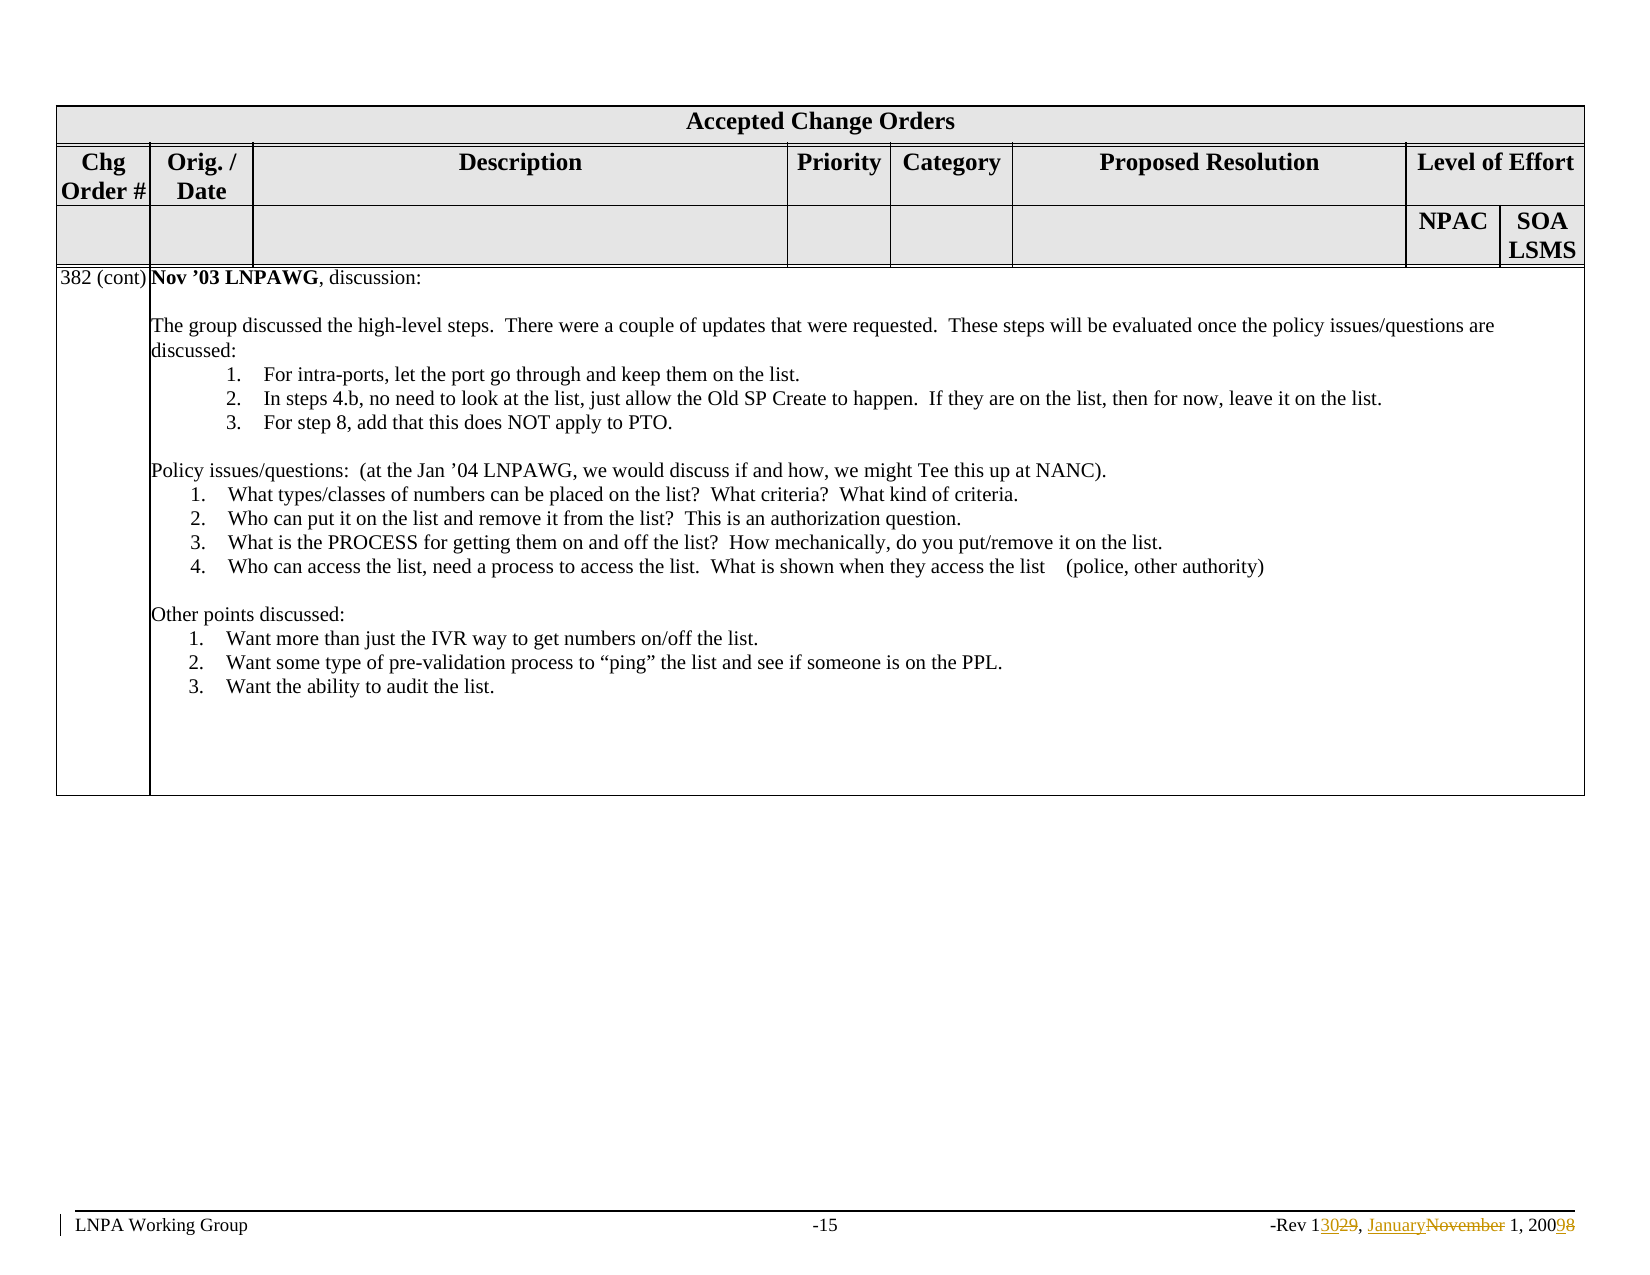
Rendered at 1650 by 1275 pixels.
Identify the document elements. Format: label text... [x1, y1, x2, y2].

table_cell [788, 206, 890, 264]
table_cell Orig. / Date [151, 147, 252, 205]
table_cell Proposed Resolution [1013, 147, 1405, 205]
table_cell Chg Order # [57, 147, 149, 205]
table_cell [254, 206, 787, 264]
table_header Accepted Change Orders [57, 107, 1584, 142]
table_cell [891, 206, 1012, 264]
table_cell [1013, 206, 1405, 264]
table_cell Nov ’03 LNPAWG, discussion: The group discussed the high-level steps. There were a couple of updates that were requested. These steps will be evaluated once the policy issues/questions are discussed: For intra-ports, let the port go through and keep them on the list. In steps 4.b, no need to look at the list, just allow the Old SP Create to happen. If they are on the list, then for now, leave it on the list. For step 8, add that this does NOT apply to PTO. Policy issues/questions: (at the Jan ’04 LNPAWG, we would discuss if and how, we might Tee this up at NANC). What types/classes of numbers can be placed on the list? What criteria? What kind of criteria. Who can put it on the list and remove it from the list? This is an authorization question. What is the PROCESS for getting them on and off the list? How mechanically, do you put/remove it on the list. Who can access the list, need a process to access the list. What is shown when they access the list (police, other authority) Other points discussed: Want more than just the IVR way to get numbers on/off the list. Want some type of pre-validation process to “ping” the list and see if someone is on the PPL. Want the ability to audit the list. [151, 268, 1584, 794]
table_cell Category [891, 147, 1012, 205]
table_cell Priority [788, 147, 890, 205]
table_cell [57, 206, 149, 264]
table_cell Level of Effort [1407, 147, 1584, 205]
table_cell [151, 206, 252, 264]
table_cell SOA LSMS [1501, 206, 1584, 264]
table_cell 382 (cont) [57, 268, 149, 794]
table_cell Description [254, 147, 787, 205]
table_cell NPAC [1407, 206, 1499, 264]
